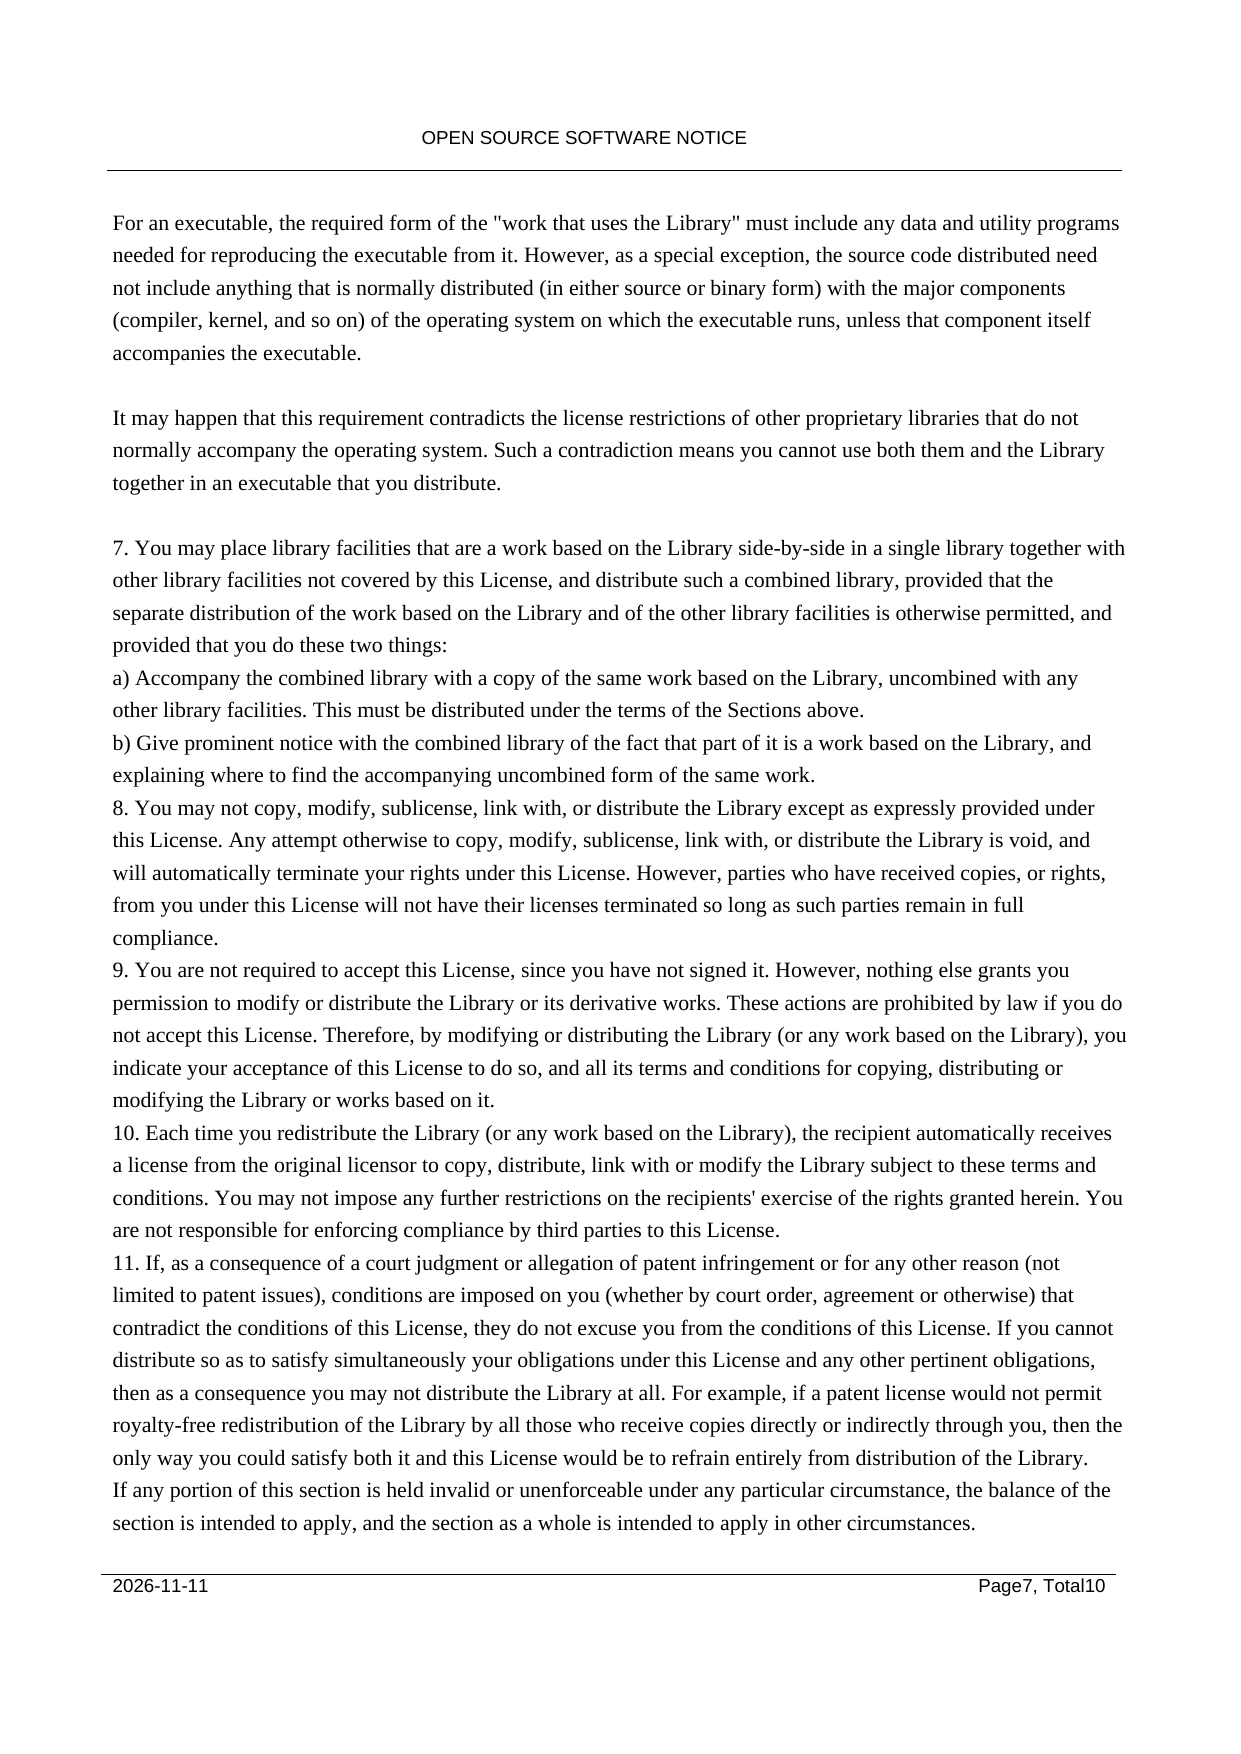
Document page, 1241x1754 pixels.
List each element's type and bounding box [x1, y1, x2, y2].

text [112, 206, 1128, 1539]
